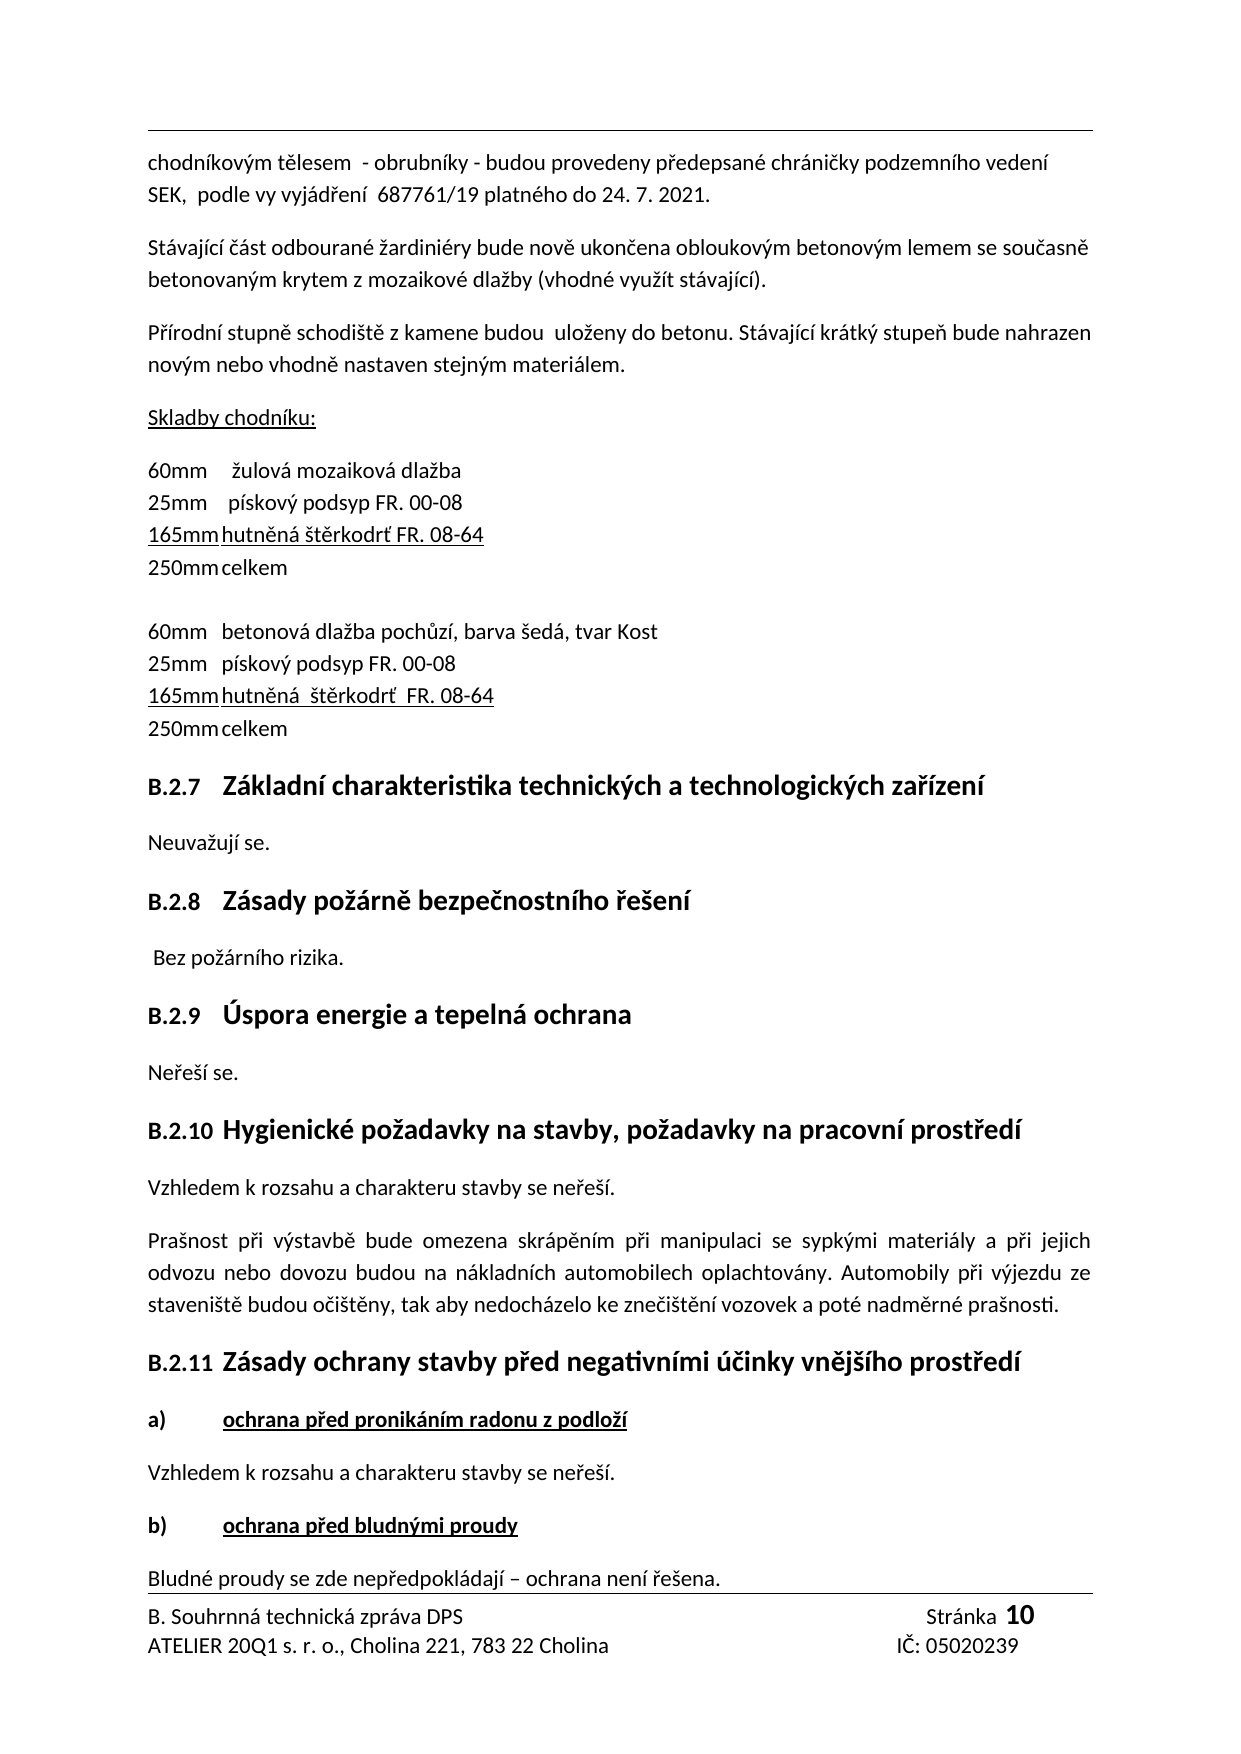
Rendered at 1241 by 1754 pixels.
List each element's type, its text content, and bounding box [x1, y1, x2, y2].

list Neřeší se. [148, 1058, 1093, 1086]
text Bez požárního rizika. [148, 943, 1093, 971]
text 25mm pískový podsyp FR. 00-08 [148, 488, 1093, 516]
text 60mm žulová mozaiková dlažba [148, 456, 1093, 484]
text 165mm hutněná štěrkodrť FR. 08-64 [148, 521, 1093, 549]
text Přírodní stupně schodiště z kamene budou uloženy do betonu. Stávající krátký stupeň bude nahrazen novým nebo vhodně nastaven stejným materiálem. [148, 318, 1093, 378]
text 250mm celkem [148, 714, 1093, 742]
text Úspora energie a tepelná ochrana [148, 996, 1093, 1032]
text 250mm celkem [148, 553, 1093, 581]
text Prašnost při výstavbě bude omezena skrápěním při manipulaci se sypkými materiály a při jejich odvozu nebo dovozu budou na nákladních automobilech oplachtovány. Automobily při výjezdu ze staveniště budou očištěny, tak aby nedocházelo ke znečištění vozovek a poté nadměrné prašnosti. [148, 1226, 1093, 1318]
text Vzhledem k rozsahu a charakteru stavby se neřeší. [148, 1173, 1093, 1201]
list ochrana před bludnými proudy [148, 1511, 1093, 1539]
text 25mm pískový podsyp FR. 00-08 [148, 649, 1093, 677]
list ochrana před pronikáním radonu z podloží [148, 1405, 1093, 1433]
text 165mm hutněná štěrkodrť FR. 08-64 [148, 682, 1093, 709]
text Bludné proudy se zde nepředpokládají – ochrana není řešena. [148, 1564, 1093, 1592]
text Skladby chodníku: [148, 403, 1093, 431]
text Neuvažují se. [148, 828, 1093, 857]
text Vzhledem k rozsahu a charakteru stavby se neřeší. [148, 1458, 1093, 1486]
text 60mm betonová dlažba pochůzí, barva šedá, tvar Kost [148, 617, 1093, 645]
text Zásady požárně bezpečnostního řešení [148, 882, 1093, 917]
text Základní charakteristika technických a technologických zařízení [148, 767, 1093, 802]
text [148, 148, 1093, 208]
text Zásady ochrany stavby před negativními účinky vnějšího prostředí [148, 1343, 1093, 1379]
text Stávající část odbourané žardiniéry bude nově ukončena obloukovým betonovým lemem se současně betonovaným krytem z mozaikové dlažby (vhodné využít stávající). [148, 233, 1093, 293]
text Hygienické požadavky na stavby, požadavky na pracovní prostředí [148, 1111, 1093, 1147]
